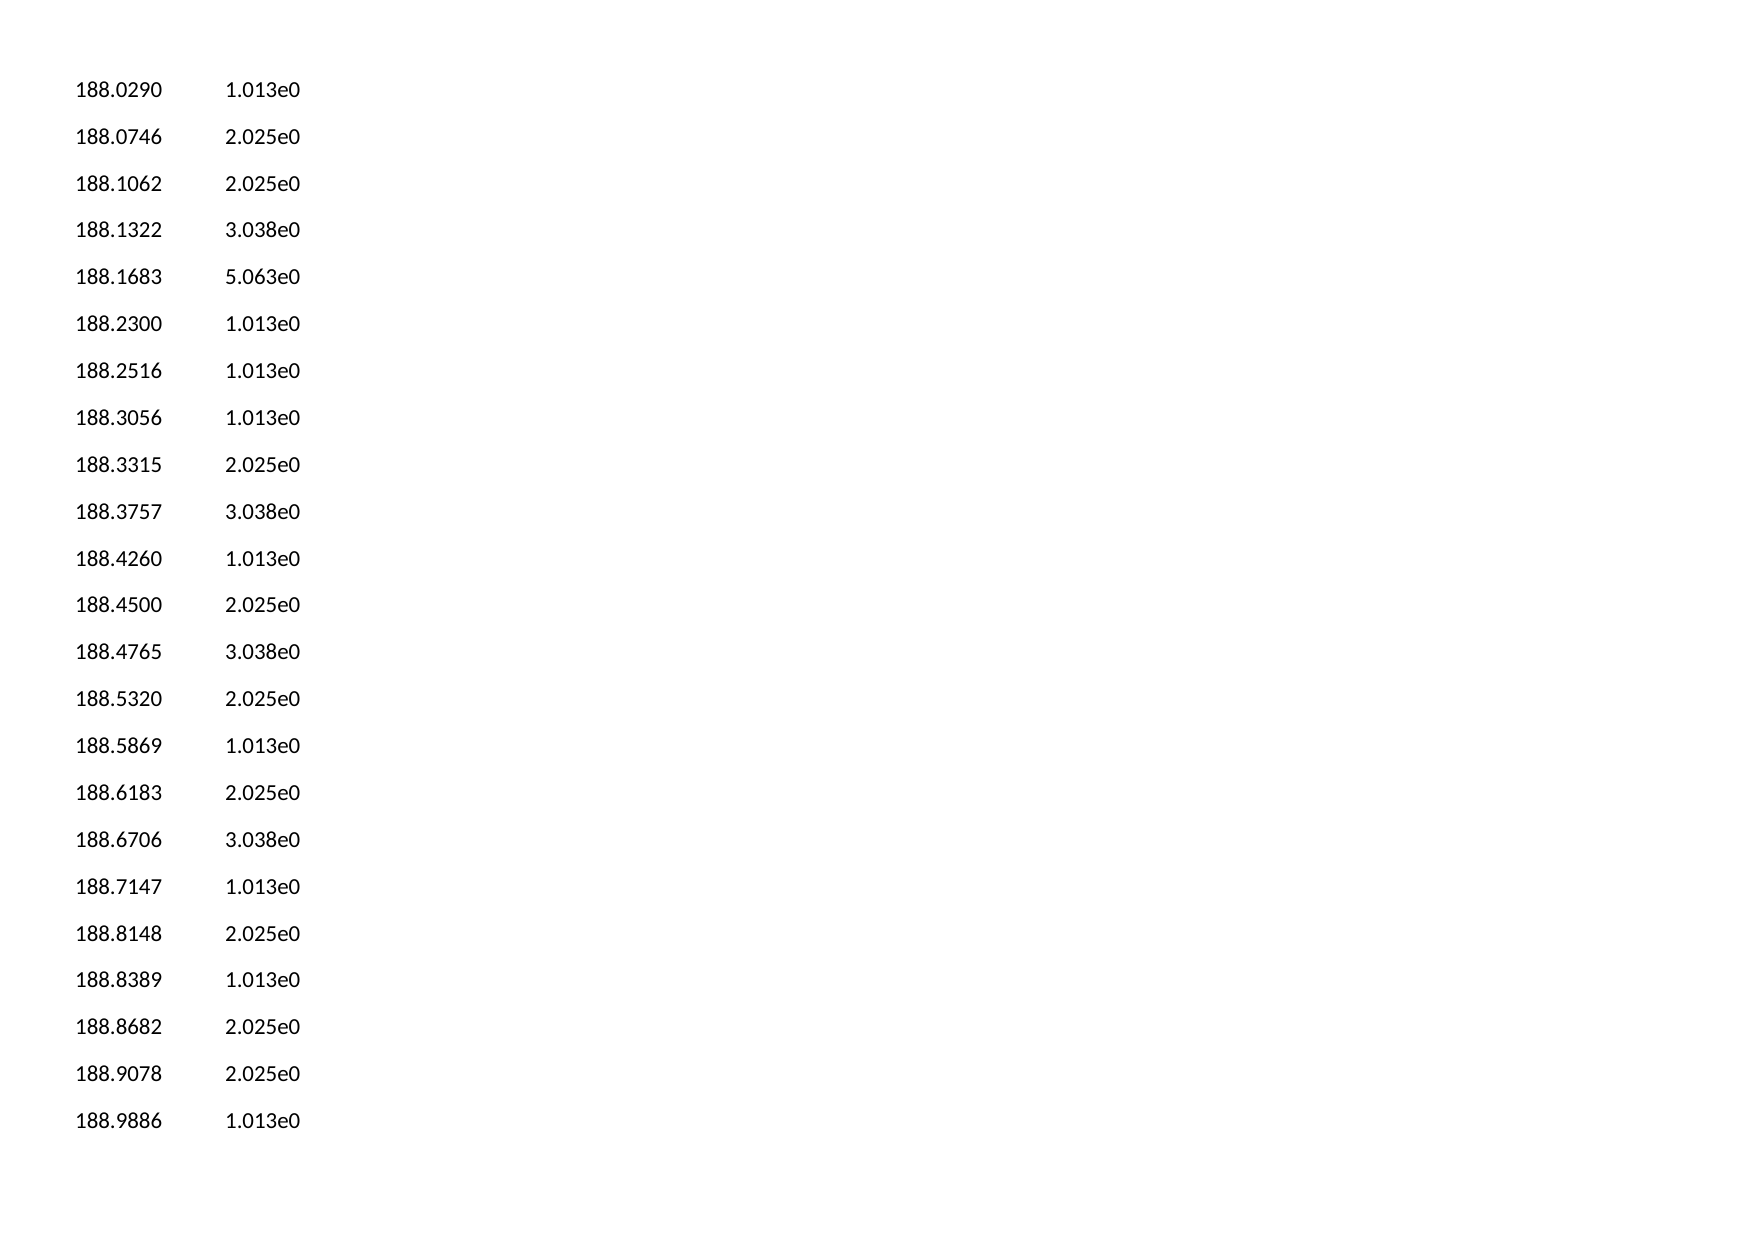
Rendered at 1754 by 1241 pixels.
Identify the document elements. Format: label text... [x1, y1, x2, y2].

text 188.4500 2.025e0 [75, 591, 1679, 619]
text 188.8148 2.025e0 [75, 919, 1679, 947]
text 188.3757 3.038e0 [75, 497, 1679, 525]
text 188.9078 2.025e0 [75, 1059, 1679, 1087]
text 188.1322 3.038e0 [75, 216, 1679, 244]
text 188.6706 3.038e0 [75, 825, 1679, 853]
text 188.5320 2.025e0 [75, 684, 1679, 712]
text 188.3056 1.013e0 [75, 403, 1679, 431]
text 188.3315 2.025e0 [75, 450, 1679, 478]
text 188.0290 1.013e0 [75, 75, 1679, 103]
text 188.2300 1.013e0 [75, 309, 1679, 337]
text 188.4765 3.038e0 [75, 637, 1679, 666]
text 188.0746 2.025e0 [75, 122, 1679, 150]
text 188.1062 2.025e0 [75, 169, 1679, 197]
text 188.5869 1.013e0 [75, 731, 1679, 759]
text 188.8389 1.013e0 [75, 966, 1679, 994]
text 188.9886 1.013e0 [75, 1106, 1679, 1134]
text 188.4260 1.013e0 [75, 544, 1679, 572]
text 188.2516 1.013e0 [75, 356, 1679, 384]
text 188.6183 2.025e0 [75, 778, 1679, 806]
text 188.1683 5.063e0 [75, 262, 1679, 291]
text 188.7147 1.013e0 [75, 872, 1679, 900]
text 188.8682 2.025e0 [75, 1012, 1679, 1041]
